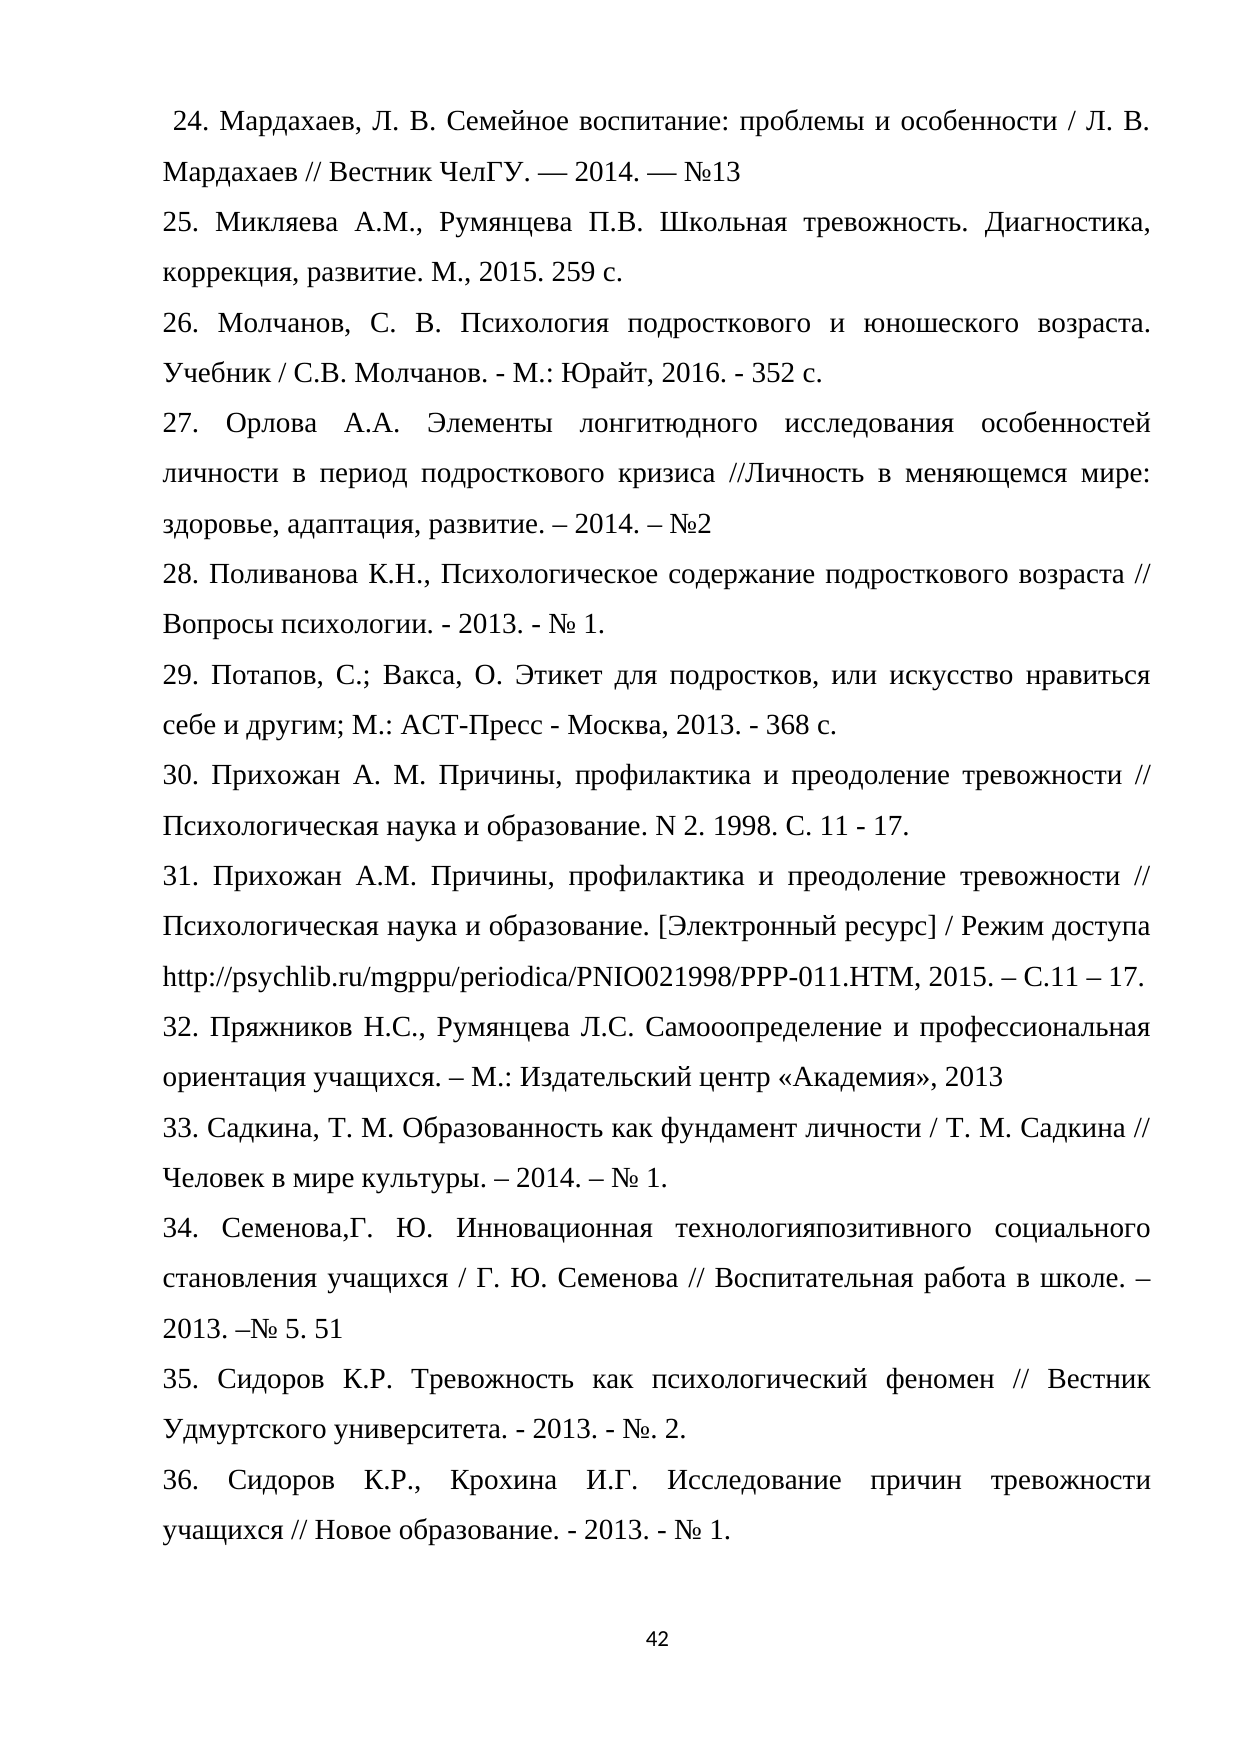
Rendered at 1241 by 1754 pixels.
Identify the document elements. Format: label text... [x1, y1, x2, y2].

text 28. Поливанова К.Н., Психологическое содержание подросткового возраста // Вопросы психологии. - 2013. - № 1. [162, 556, 1152, 640]
text 31. Прихожан А.М. Причины, профилактика и преодоление тревожности // Психологическая наука и образование. [Электронный ресурс] / Режим доступа http://psychlib.ru/mgppu/periodica/PNIO021998/PPP-011.HTM, 2015. – C.11 – 17. [162, 858, 1152, 992]
text 24. Мардахаев, Л. В. Семейное воспитание: проблемы и особенности / Л. В. Мардахаев // Вестник ЧелГУ. — 2014. — №13 [162, 103, 1152, 187]
text 32. Пряжников Н.С., Румянцева Л.С. Самооопределение и профессиональная ориентация учащихся. – М.: Издательский центр «Академия», 2013 [162, 1009, 1152, 1093]
text 34. Семенова,Г. Ю. Инновационная технологияпозитивного социального становления учащихся / Г. Ю. Семенова // Воспитательная работа в школе. –2013. –№ 5. 51 [162, 1210, 1152, 1344]
text 25. Микляева А.М., Румянцева П.В. Школьная тревожность. Диагностика, коррекция, развитие. М., 2015. 259 с. [162, 204, 1152, 288]
text 30. Прихожан А. М. Причины, профилактика и преодоление тревожности // Психологическая наука и образование. N 2. 1998. С. 11 - 17. [162, 757, 1152, 841]
text 29. Потапов, С.; Вакса, О. Этикет для подростков, или искусство нравиться себе и другим; М.: АСТ-Пресс - Москва, 2013. - 368 c. [162, 657, 1152, 741]
text 36. Сидоров К.Р., Крохина И.Г. Исследование причин тревожности учащихся // Новое образование. - 2013. - № 1. [162, 1462, 1152, 1546]
text 26. Молчанов, С. В. Психология подросткового и юношеского возраста. Учебник / С.В. Молчанов. - М.: Юрайт, 2016. - 352 c. [162, 305, 1152, 388]
text 33. Садкина, Т. М. Образованность как фундамент личности / Т. М. Садкина // Человек в мире культуры. – 2014. – № 1. [162, 1110, 1152, 1193]
text 35. Сидоров К.Р. Тревожность как психологический феномен // Вестник Удмуртского университета. - 2013. - №. 2. [162, 1361, 1152, 1445]
text 27. Орлова А.А. Элементы лонгитюдного исследования особенностей личности в период подросткового кризиса //Личность в меняющемся мире: здоровье, адаптация, развитие. – 2014. – №2 [162, 405, 1152, 539]
